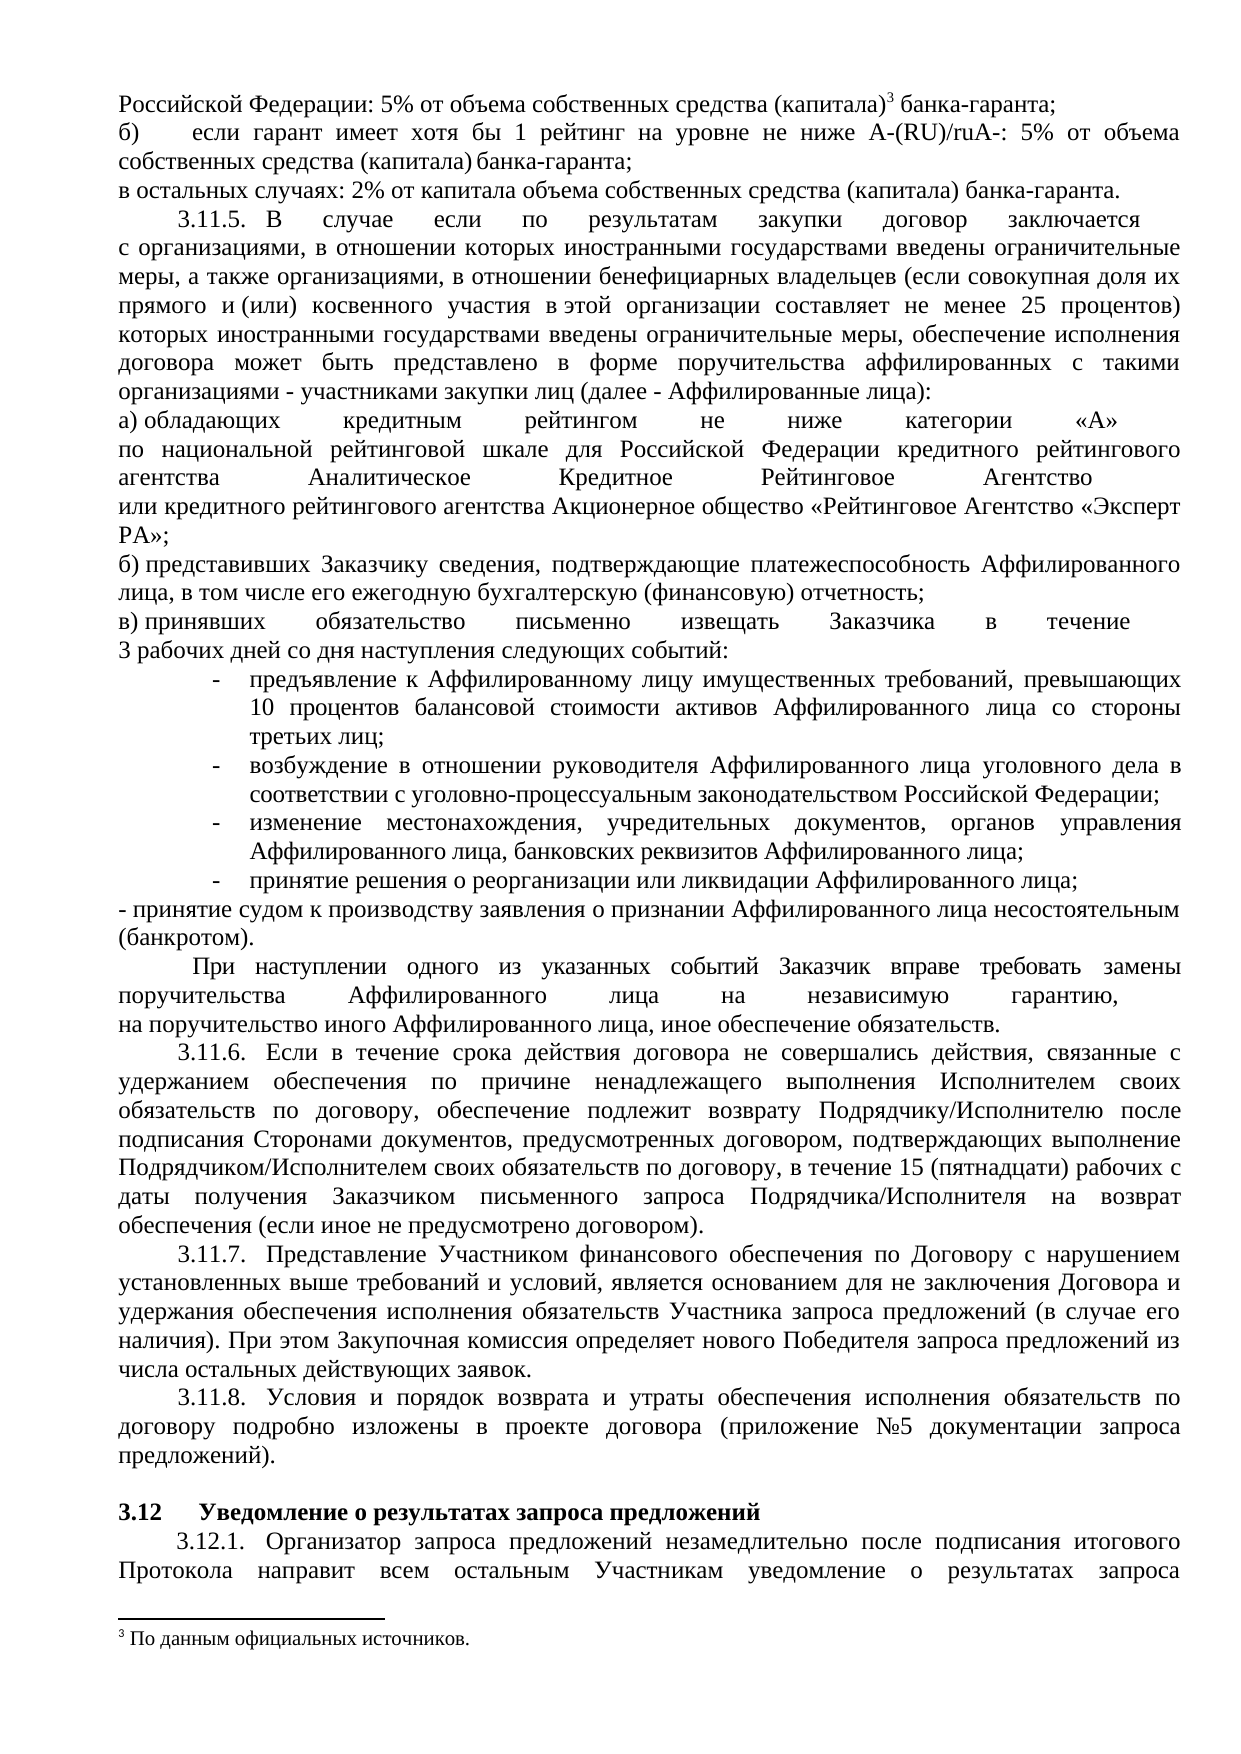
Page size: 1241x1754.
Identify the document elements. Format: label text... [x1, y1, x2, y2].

list В случае если по результатам закупки договор заключается с организациями, в отношении которых иностранными государствами введены ограничительные меры, а также организациями, в отношении бенефициарных владельцев (если совокупная доля их прямого и (или) косвенного участия в этой организации составляет не менее 25 процентов) которых иностранными государствами введены ограничительные меры, обеспечение исполнения договора может быть представлено в форме поручительства аффилированных с такими организациями - участниками закупки лиц (далее - Аффилированные лица): [118, 204, 1181, 405]
list Если в течение срока действия договора не совершались действия, связанные с удержанием обеспечения по причине ненадлежащего выполнения Исполнителем своих обязательств по договору, обеспечение подлежит возврату Подрядчику/Исполнителю после подписания Сторонами документов, предусмотренных договором, подтверждающих выполнение Подрядчиком/Исполнителем своих обязательств по договору, в течение 15 (пятнадцати) рабочих с даты получения Заказчиком письменного запроса Подрядчика/Исполнителя на возврат обеспечения (если иное не предусмотрено договором). [118, 1037, 1181, 1239]
list Условия и порядок возврата и утраты обеспечения исполнения обязательств по договору подробно изложены в проекте договора (приложение №5 документации запроса предложений). [118, 1382, 1181, 1469]
list предъявление к Аффилированному лицу имущественных требований, превышающих 10 процентов балансовой стоимости активов Аффилированного лица со стороны третьих лиц; [212, 664, 1181, 750]
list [118, 1526, 1181, 1584]
text При наступлении одного из указанных событий Заказчик вправе требовать замены поручительства Аффилированного лица на независимую гарантию, на поручительство иного Аффилированного лица, иное обеспечение обязательств. [118, 951, 1181, 1037]
text в остальных случаях: 2% от капитала объема собственных средства (капитала) банка-гаранта. [118, 175, 1181, 204]
list принятие решения о реорганизации или ликвидации Аффилированного лица; [212, 865, 1181, 894]
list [118, 89, 1181, 117]
list изменение местонахождения, учредительных документов, органов управления Аффилированного лица, банковских реквизитов Аффилированного лица; [212, 807, 1181, 865]
list возбуждение в отношении руководителя Аффилированного лица уголовного дела в соответствии с уголовно-процессуальным законодательством Российской Федерации; [212, 750, 1181, 807]
list Представление Участником финансового обеспечения по Договору с нарушением установленных выше требований и условий, является основанием для не заключения Договора и удержания обеспечения исполнения обязательств Участника запроса предложений (в случае его наличия). При этом Закупочная комиссия определяет нового Победителя запроса предложений из числа остальных действующих заявок. [118, 1239, 1181, 1382]
list Уведомление о результатах запроса предложений [118, 1497, 1181, 1526]
text - принятие судом к производству заявления о признании Аффилированного лица несостоятельным (банкротом). [118, 894, 1181, 951]
list если гарант имеет хотя бы 1 рейтинг на уровне не ниже A-(RU)/ruA-: 5% от объема собственных средства (капитала) банка-гаранта; [118, 117, 1181, 175]
text а) обладающих кредитным рейтингом не ниже категории «А» по национальной рейтинговой шкале для Российской Федерации кредитного рейтингового агентства Аналитическое Кредитное Рейтинговое Агентство или кредитного рейтингового агентства Акционерное общество «Рейтинговое Агентство «Эксперт РА»; [118, 405, 1181, 549]
text в) принявших обязательство письменно извещать Заказчика в течение 3 рабочих дней со дня наступления следующих событий: [118, 606, 1181, 664]
text б) представивших Заказчику сведения, подтверждающие платежеспособность Аффилированного лица, в том числе его ежегодную бухгалтерскую (финансовую) отчетность; [118, 549, 1181, 606]
